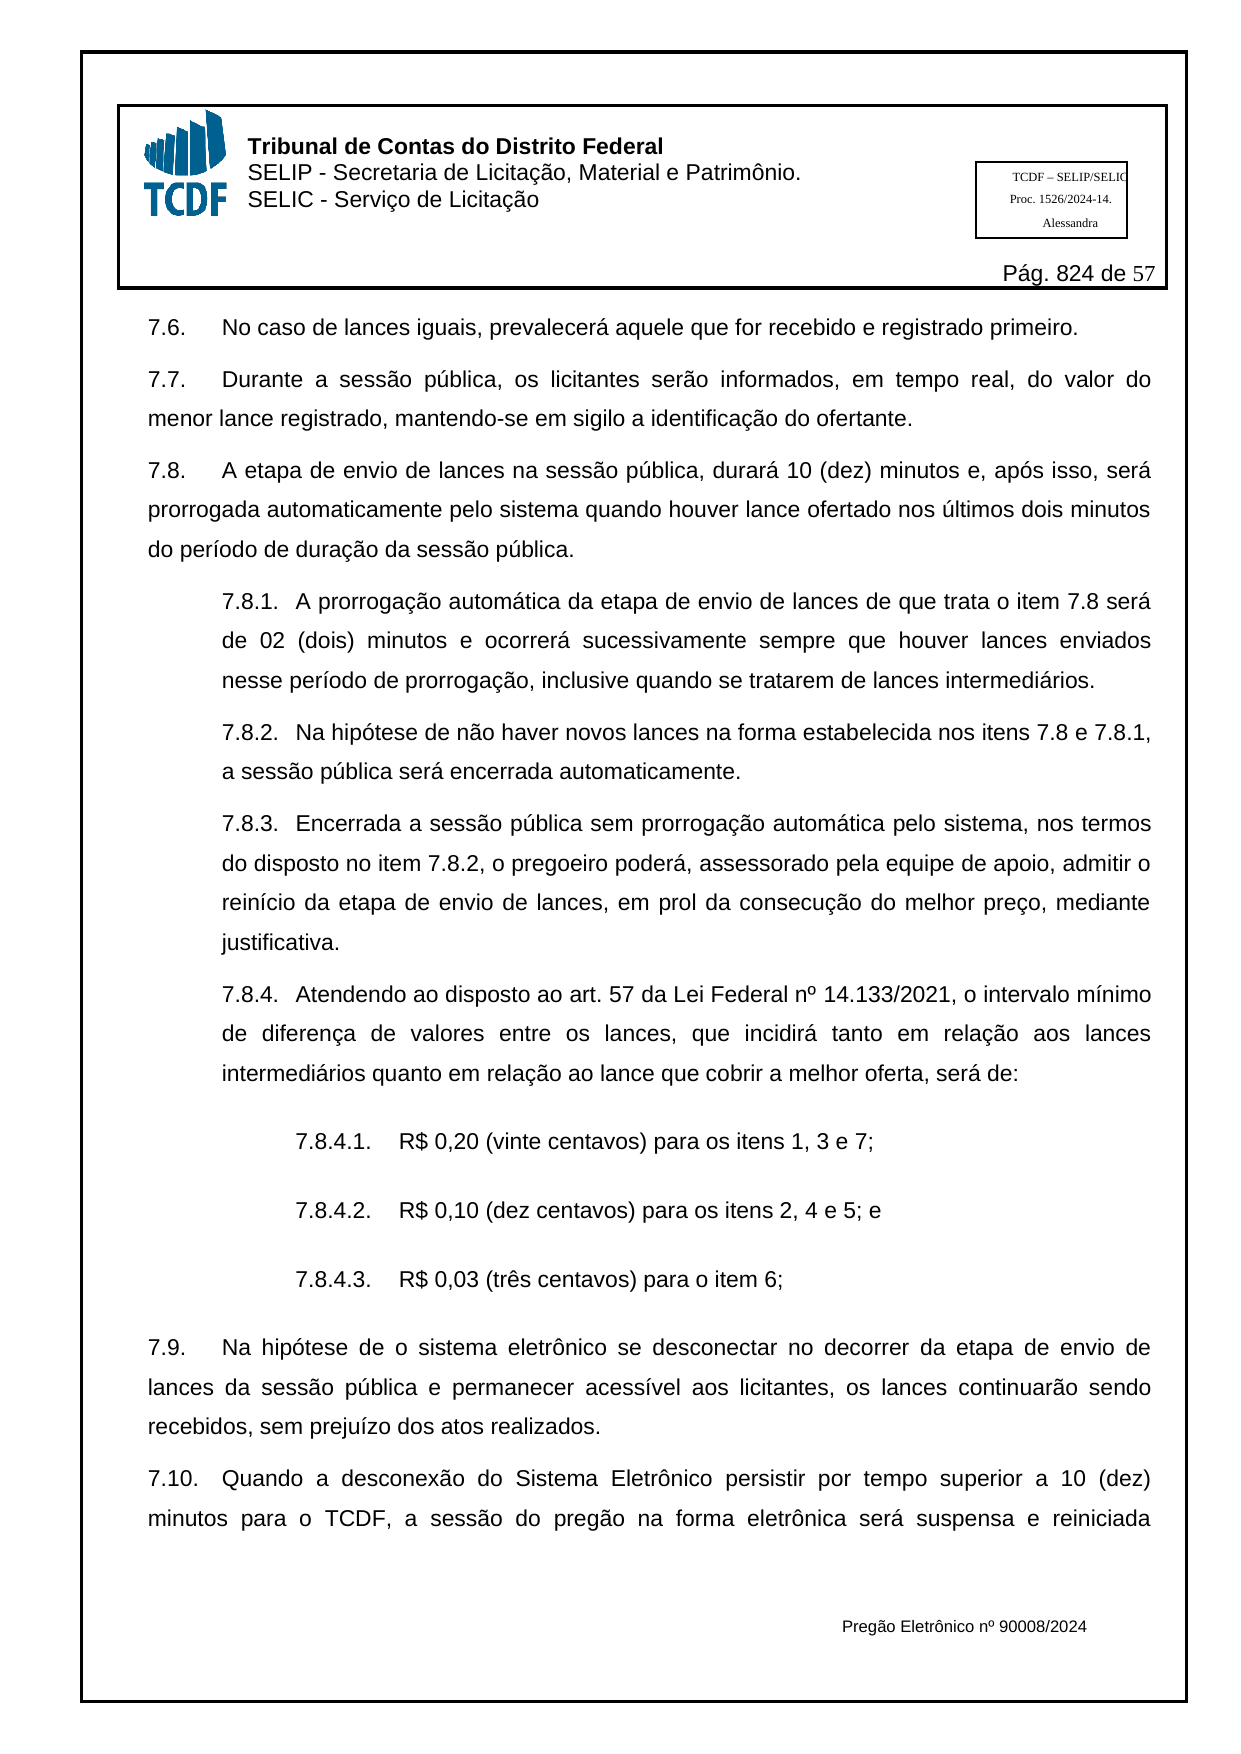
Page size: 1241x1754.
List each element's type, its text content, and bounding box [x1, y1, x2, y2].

text 7.8.3. Encerrada a sessão pública sem prorrogação automática pelo sistema, nos termos do disposto no item 7.8.2, o pregoeiro poderá, assessorado pela equipe de apoio, admitir o reinício da etapa de envio de lances, em prol da consecução do melhor preço, mediante justificativa. [222, 810, 1152, 955]
text 7.8.4.2. R$ 0,10 (dez centavos) para os itens 2, 4 e 5; e [222, 1197, 1152, 1223]
text 7.8.4.1. R$ 0,20 (vinte centavos) para os itens 1, 3 e 7; [222, 1128, 1152, 1155]
text 7.8.4.3. R$ 0,03 (três centavos) para o item 6; [222, 1266, 1152, 1292]
text 7.8.4. Atendendo ao disposto ao art. 57 da Lei Federal nº 14.133/2021, o intervalo mínimo de diferença de valores entre os lances, que incidirá tanto em relação aos lances intermediários quanto em relação ao lance que cobrir a melhor oferta, será de: [222, 981, 1152, 1086]
text 7.7. Durante a sessão pública, os licitantes serão informados, em tempo real, do valor do menor lance registrado, mantendo-se em sigilo a identificação do ofertante. [148, 366, 1152, 431]
text 7.8. A etapa de envio de lances na sessão pública, durará 10 (dez) minutos e, após isso, será prorrogada automaticamente pelo sistema quando houver lance ofertado nos últimos dois minutos do período de duração da sessão pública. [148, 457, 1152, 562]
text 7.8.2. Na hipótese de não haver novos lances na forma estabelecida nos itens 7.8 e 7.8.1, a sessão pública será encerrada automaticamente. [222, 719, 1152, 785]
text 7.8.1. A prorrogação automática da etapa de envio de lances de que trata o item 7.8 será de 02 (dois) minutos e ocorrerá sucessivamente sempre que houver lances enviados nesse período de prorrogação, inclusive quando se tratarem de lances intermediários. [222, 588, 1152, 693]
text 7.9. Na hipótese de o sistema eletrônico se desconectar no decorrer da etapa de envio de lances da sessão pública e permanecer acessível aos licitantes, os lances continuarão sendo recebidos, sem prejuízo dos atos realizados. [148, 1334, 1152, 1439]
picture [129, 107, 241, 218]
text 7.6. No caso de lances iguais, prevalecerá aquele que for recebido e registrado primeiro. [148, 313, 1152, 340]
